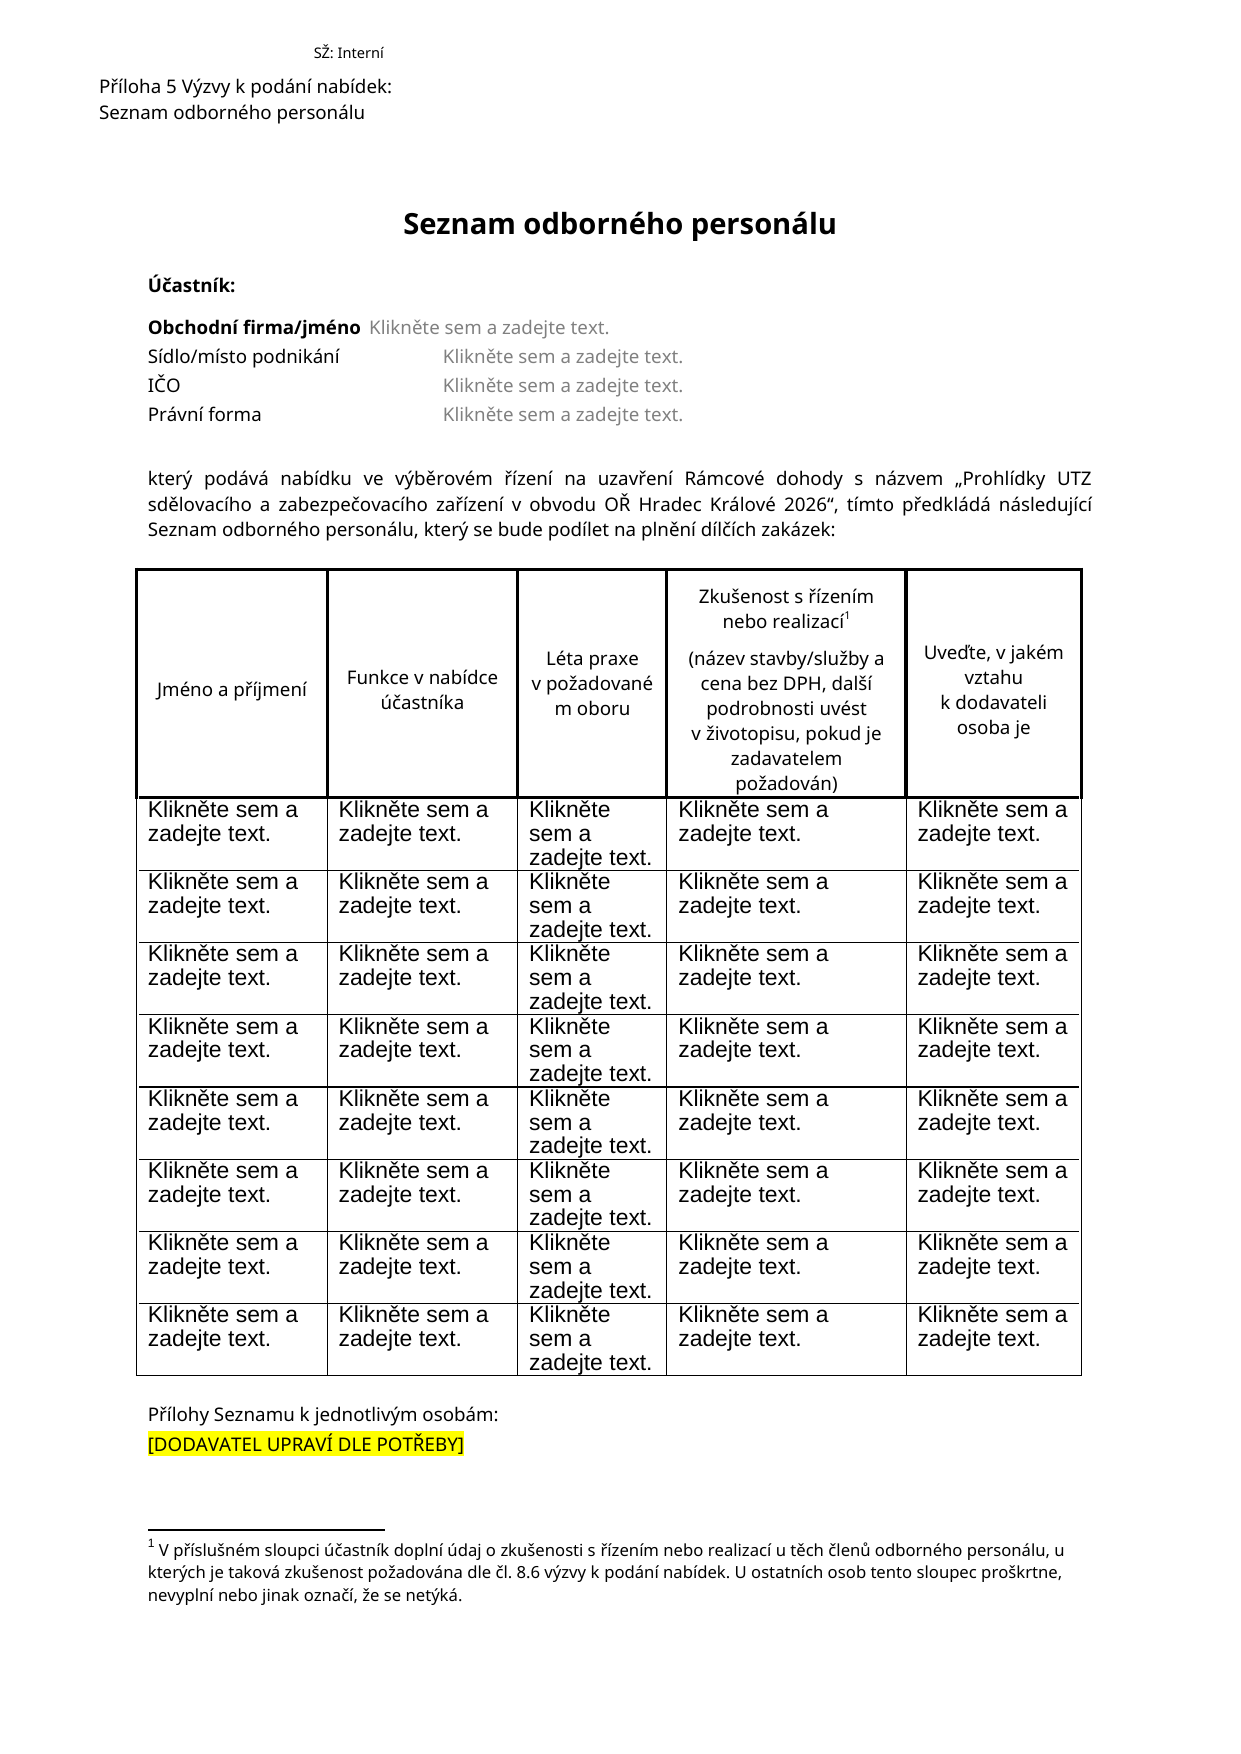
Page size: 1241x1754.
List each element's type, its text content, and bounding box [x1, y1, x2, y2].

text Přílohy Seznamu k jednotlivým osobám: [148, 1402, 1093, 1427]
table_header Funkce v nabídce účastníka [329, 571, 516, 796]
text Účastník: [148, 268, 1093, 299]
text Právní forma [148, 398, 1093, 427]
text Sídlo/místo podnikání [148, 340, 1093, 369]
text který podává nabídku ve výběrovém řízení na uzavření Rámcové dohody s názvem „Prohlídky UTZ sdělovacího a zabezpečovacího zařízení v obvodu OŘ Hradec Králové 2026“, tímto předkládá následující Seznam odborného personálu, který se bude podílet na plnění dílčích zakázek: [148, 465, 1093, 542]
table_header Zkušenost s řízením nebo realizací (název stavby/služby a cena bez DPH, další podrobnosti uvést v životopisu, pokud je zadavatelem požadován) [668, 571, 904, 796]
table_header Uveďte, v jakém vztahu k dodavateli osoba je [908, 571, 1080, 796]
text Obchodní firma/jméno [148, 311, 1093, 340]
text [DODAVATEL UPRAVÍ DLE POTŘEBY] [148, 1427, 1092, 1456]
text IČO [148, 369, 1093, 398]
table_header Léta praxe v požadovaném oboru [519, 571, 665, 796]
title Seznam odborného personálu [148, 203, 1093, 243]
table_header Jméno a příjmení [138, 571, 326, 796]
